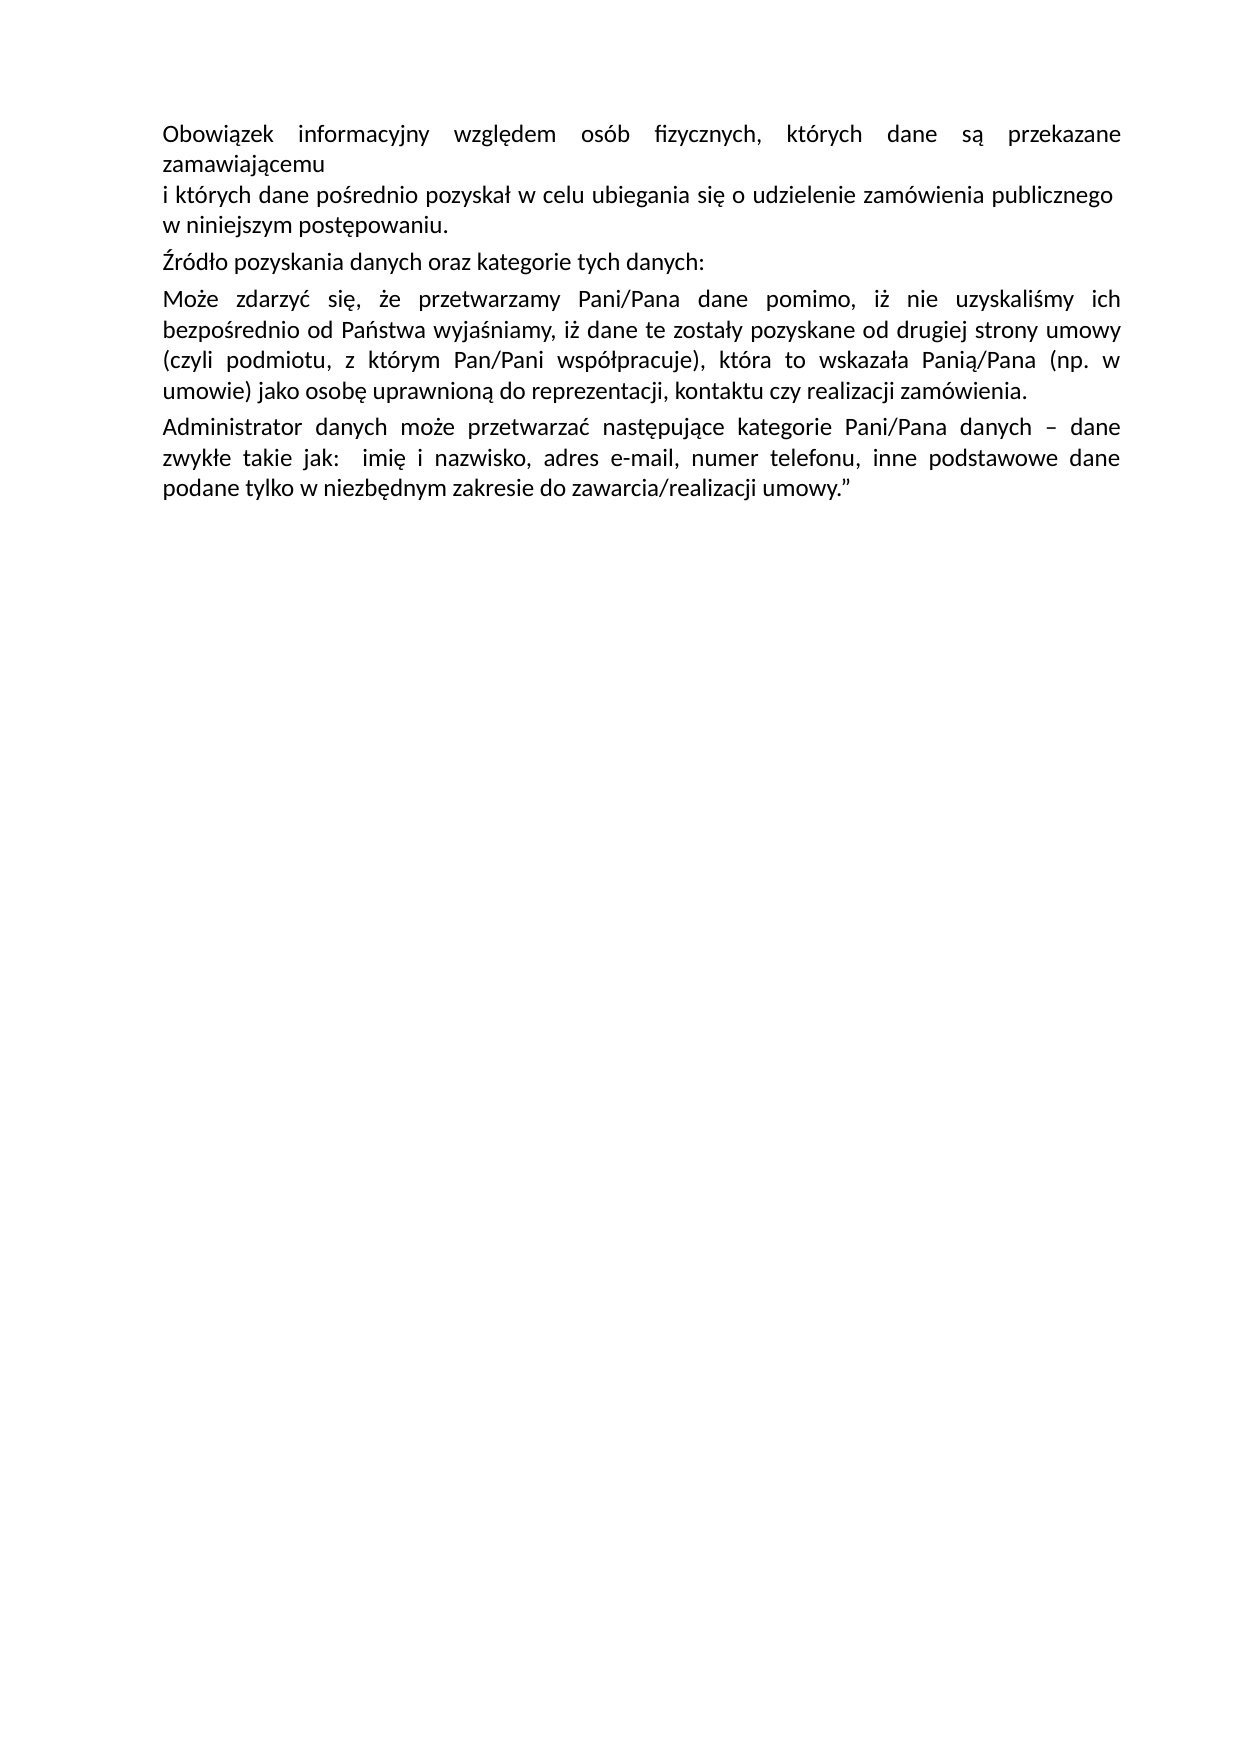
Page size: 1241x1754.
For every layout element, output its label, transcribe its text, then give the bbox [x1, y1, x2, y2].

text Może zdarzyć się, że przetwarzamy Pani/Pana dane pomimo, iż nie uzyskaliśmy ich bezpośrednio od Państwa wyjaśniamy, iż dane te zostały pozyskane od drugiej strony umowy (czyli podmiotu, z którym Pan/Pani współpracuje), która to wskazała Panią/Pana (np. w umowie) jako osobę uprawnioną do reprezentacji, kontaktu czy realizacji zamówienia. [162, 283, 1122, 405]
text Źródło pozyskania danych oraz kategorie tych danych: [162, 246, 1122, 277]
text Obowiązek informacyjny względem osób fizycznych, których dane są przekazane zamawiającemu i których dane pośrednio pozyskał w celu ubiegania się o udzielenie zamówienia publicznego w niniejszym postępowaniu. [162, 118, 1122, 240]
text Administrator danych może przetwarzać następujące kategorie Pani/Pana danych – dane zwykłe takie jak: imię i nazwisko, adres e-mail, numer telefonu, inne podstawowe dane podane tylko w niezbędnym zakresie do zawarcia/realizacji umowy.” [162, 412, 1122, 503]
